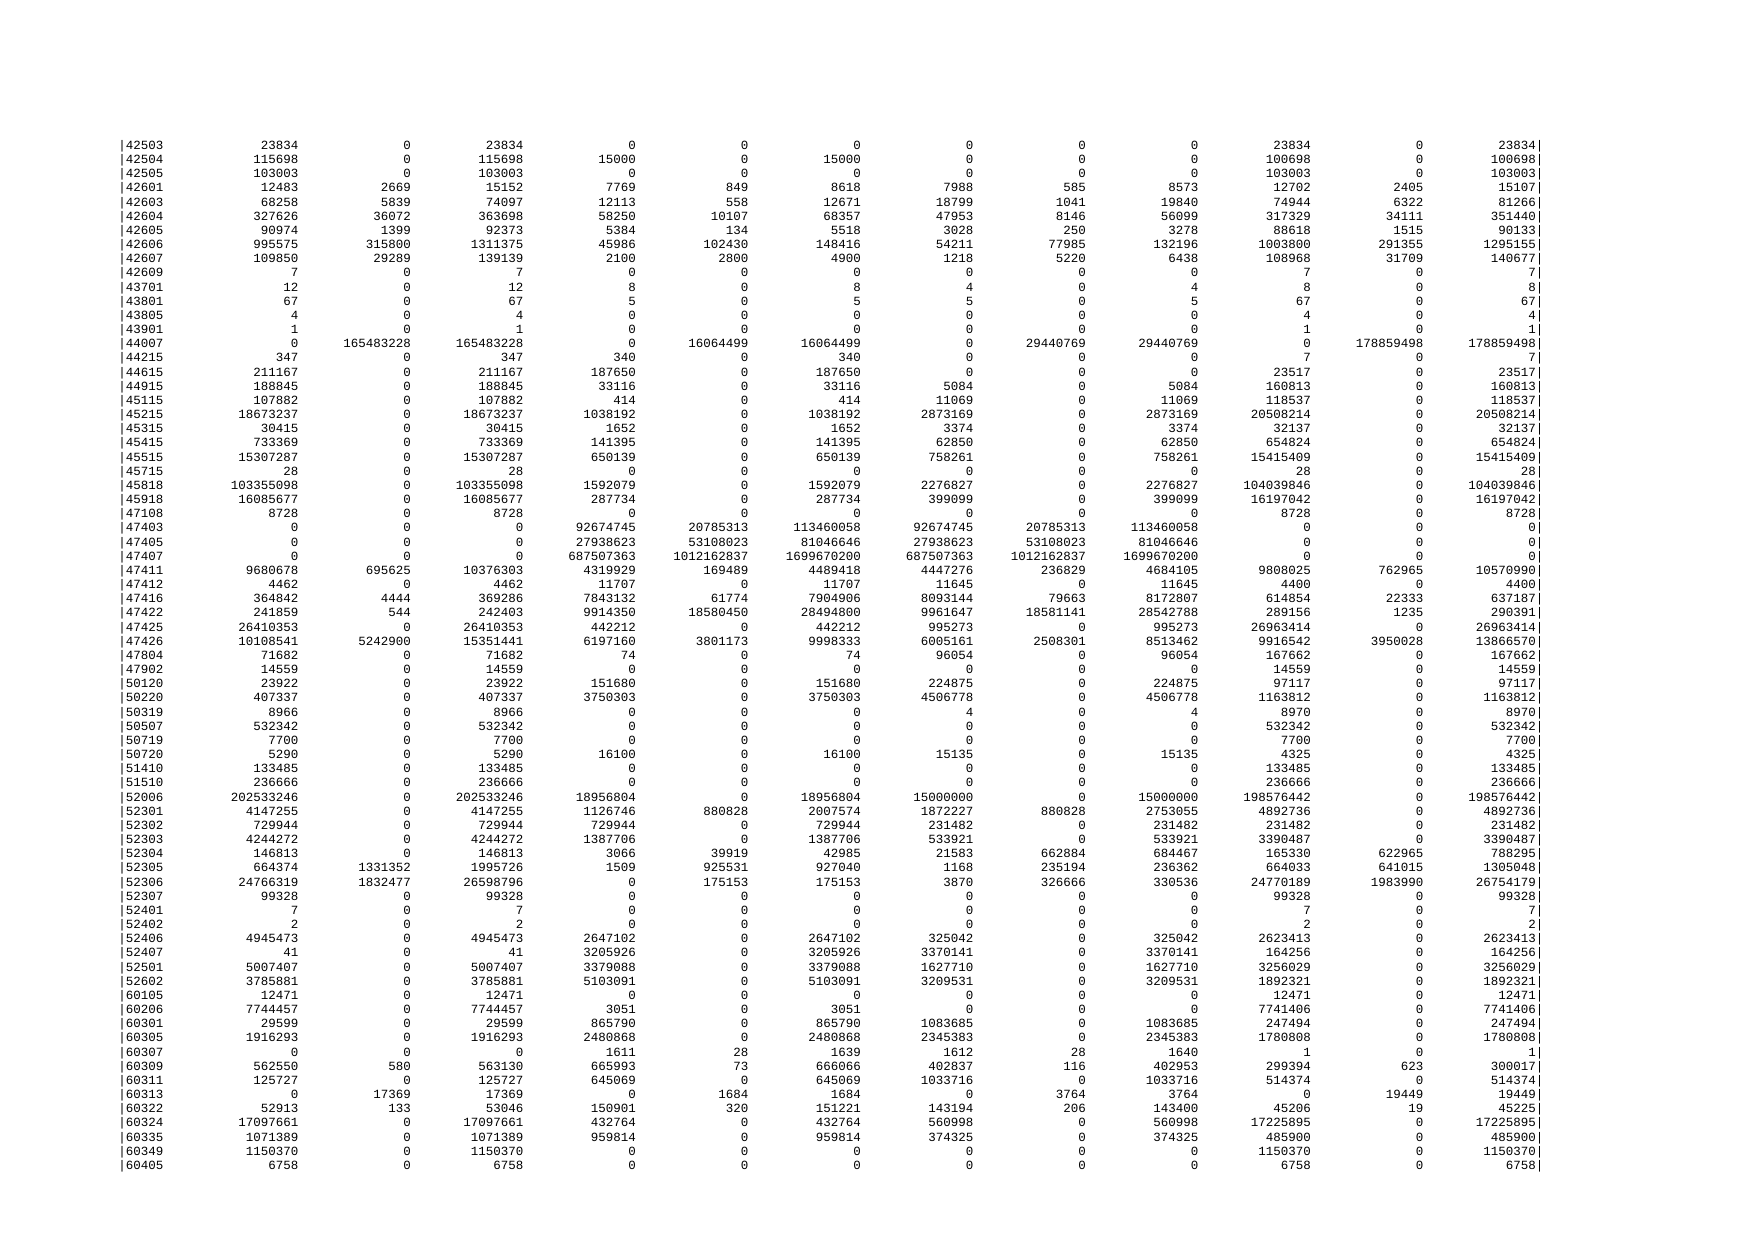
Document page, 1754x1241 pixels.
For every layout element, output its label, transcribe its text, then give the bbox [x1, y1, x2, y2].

text |42604 327626 36072 363698 58250 10107 68357 47953 8146 56099 317329 34111 351440| [118, 210, 1636, 224]
text |45115 107882 0 107882 414 0 414 11069 0 11069 118537 0 118537| [118, 394, 1636, 408]
text |50720 5290 0 5290 16100 0 16100 15135 0 15135 4325 0 4325| [118, 748, 1636, 762]
text |60307 0 0 0 1611 28 1639 1612 28 1640 1 0 1| [118, 1046, 1636, 1060]
text |44007 0 165483228 165483228 0 16064499 16064499 0 29440769 29440769 0 178859498 178859498| [118, 337, 1636, 351]
text |60322 52913 133 53046 150901 320 151221 143194 206 143400 45206 19 45225| [118, 1102, 1636, 1116]
text |45415 733369 0 733369 141395 0 141395 62850 0 62850 654824 0 654824| [118, 436, 1636, 451]
text |45515 15307287 0 15307287 650139 0 650139 758261 0 758261 15415409 0 15415409| [118, 451, 1636, 465]
text |60405 6758 0 6758 0 0 0 0 0 0 6758 0 6758| [118, 1159, 1636, 1173]
text |50120 23922 0 23922 151680 0 151680 224875 0 224875 97117 0 97117| [118, 677, 1636, 691]
text |47426 10108541 5242900 15351441 6197160 3801173 9998333 6005161 2508301 8513462 9916542 3950028 13866570| [118, 635, 1636, 649]
text |60313 0 17369 17369 0 1684 1684 0 3764 3764 0 19449 19449| [118, 1088, 1636, 1102]
text |60335 1071389 0 1071389 959814 0 959814 374325 0 374325 485900 0 485900| [118, 1131, 1636, 1145]
text |47403 0 0 0 92674745 20785313 113460058 92674745 20785313 113460058 0 0 0| [118, 521, 1636, 536]
text |42609 7 0 7 0 0 0 0 0 0 7 0 7| [118, 266, 1636, 281]
text |42503 23834 0 23834 0 0 0 0 0 0 23834 0 23834| [118, 139, 1636, 153]
text |47411 9680678 695625 10376303 4319929 169489 4489418 4447276 236829 4684105 9808025 762965 10570990| [118, 564, 1636, 578]
text |43801 67 0 67 5 0 5 5 0 5 67 0 67| [118, 295, 1636, 309]
text |47405 0 0 0 27938623 53108023 81046646 27938623 53108023 81046646 0 0 0| [118, 536, 1636, 550]
text |60349 1150370 0 1150370 0 0 0 0 0 0 1150370 0 1150370| [118, 1145, 1636, 1159]
text |52305 664374 1331352 1995726 1509 925531 927040 1168 235194 236362 664033 641015 1305048| [118, 861, 1636, 876]
text |60309 562550 580 563130 665993 73 666066 402837 116 402953 299394 623 300017| [118, 1060, 1636, 1074]
text |52302 729944 0 729944 729944 0 729944 231482 0 231482 231482 0 231482| [118, 819, 1636, 833]
text |52006 202533246 0 202533246 18956804 0 18956804 15000000 0 15000000 198576442 0 198576442| [118, 791, 1636, 805]
text |60105 12471 0 12471 0 0 0 0 0 0 12471 0 12471| [118, 989, 1636, 1003]
text |42605 90974 1399 92373 5384 134 5518 3028 250 3278 88618 1515 90133| [118, 224, 1636, 238]
text |52406 4945473 0 4945473 2647102 0 2647102 325042 0 325042 2623413 0 2623413| [118, 932, 1636, 946]
text |52602 3785881 0 3785881 5103091 0 5103091 3209531 0 3209531 1892321 0 1892321| [118, 975, 1636, 989]
text |44615 211167 0 211167 187650 0 187650 0 0 0 23517 0 23517| [118, 366, 1636, 380]
text |52407 41 0 41 3205926 0 3205926 3370141 0 3370141 164256 0 164256| [118, 946, 1636, 961]
text |47804 71682 0 71682 74 0 74 96054 0 96054 167662 0 167662| [118, 649, 1636, 663]
text |60324 17097661 0 17097661 432764 0 432764 560998 0 560998 17225895 0 17225895| [118, 1116, 1636, 1131]
text |52303 4244272 0 4244272 1387706 0 1387706 533921 0 533921 3390487 0 3390487| [118, 833, 1636, 847]
text |51410 133485 0 133485 0 0 0 0 0 0 133485 0 133485| [118, 762, 1636, 776]
text |52304 146813 0 146813 3066 39919 42985 21583 662884 684467 165330 622965 788295| [118, 847, 1636, 861]
text |50319 8966 0 8966 0 0 0 4 0 4 8970 0 8970| [118, 706, 1636, 720]
text |44215 347 0 347 340 0 340 0 0 0 7 0 7| [118, 351, 1636, 366]
text |52401 7 0 7 0 0 0 0 0 0 7 0 7| [118, 904, 1636, 918]
text |47412 4462 0 4462 11707 0 11707 11645 0 11645 4400 0 4400| [118, 578, 1636, 592]
text |52307 99328 0 99328 0 0 0 0 0 0 99328 0 99328| [118, 890, 1636, 904]
text |47407 0 0 0 687507363 1012162837 1699670200 687507363 1012162837 1699670200 0 0 0| [118, 550, 1636, 564]
text |43701 12 0 12 8 0 8 4 0 4 8 0 8| [118, 281, 1636, 295]
text |47422 241859 544 242403 9914350 18580450 28494800 9961647 18581141 28542788 289156 1235 290391| [118, 606, 1636, 621]
text |42601 12483 2669 15152 7769 849 8618 7988 585 8573 12702 2405 15107| [118, 181, 1636, 196]
text |50719 7700 0 7700 0 0 0 0 0 0 7700 0 7700| [118, 734, 1636, 748]
text |52306 24766319 1832477 26598796 0 175153 175153 3870 326666 330536 24770189 1983990 26754179| [118, 876, 1636, 890]
text |45215 18673237 0 18673237 1038192 0 1038192 2873169 0 2873169 20508214 0 20508214| [118, 408, 1636, 422]
text |44915 188845 0 188845 33116 0 33116 5084 0 5084 160813 0 160813| [118, 380, 1636, 394]
text |45315 30415 0 30415 1652 0 1652 3374 0 3374 32137 0 32137| [118, 422, 1636, 436]
text |52402 2 0 2 0 0 0 0 0 0 2 0 2| [118, 918, 1636, 932]
text |42505 103003 0 103003 0 0 0 0 0 0 103003 0 103003| [118, 167, 1636, 181]
text |50220 407337 0 407337 3750303 0 3750303 4506778 0 4506778 1163812 0 1163812| [118, 691, 1636, 706]
text |42603 68258 5839 74097 12113 558 12671 18799 1041 19840 74944 6322 81266| [118, 196, 1636, 210]
text |42607 109850 29289 139139 2100 2800 4900 1218 5220 6438 108968 31709 140677| [118, 252, 1636, 266]
text |47416 364842 4444 369286 7843132 61774 7904906 8093144 79663 8172807 614854 22333 637187| [118, 592, 1636, 606]
text |45715 28 0 28 0 0 0 0 0 0 28 0 28| [118, 465, 1636, 479]
text |43901 1 0 1 0 0 0 0 0 0 1 0 1| [118, 323, 1636, 337]
text |52301 4147255 0 4147255 1126746 880828 2007574 1872227 880828 2753055 4892736 0 4892736| [118, 805, 1636, 819]
text |60301 29599 0 29599 865790 0 865790 1083685 0 1083685 247494 0 247494| [118, 1017, 1636, 1031]
text |45818 103355098 0 103355098 1592079 0 1592079 2276827 0 2276827 104039846 0 104039846| [118, 479, 1636, 493]
text |60206 7744457 0 7744457 3051 0 3051 0 0 0 7741406 0 7741406| [118, 1003, 1636, 1017]
text |42606 995575 315800 1311375 45986 102430 148416 54211 77985 132196 1003800 291355 1295155| [118, 238, 1636, 252]
text |52501 5007407 0 5007407 3379088 0 3379088 1627710 0 1627710 3256029 0 3256029| [118, 961, 1636, 975]
text |60305 1916293 0 1916293 2480868 0 2480868 2345383 0 2345383 1780808 0 1780808| [118, 1031, 1636, 1046]
text |43805 4 0 4 0 0 0 0 0 0 4 0 4| [118, 309, 1636, 323]
text |47108 8728 0 8728 0 0 0 0 0 0 8728 0 8728| [118, 507, 1636, 521]
text |51510 236666 0 236666 0 0 0 0 0 0 236666 0 236666| [118, 776, 1636, 791]
text |47425 26410353 0 26410353 442212 0 442212 995273 0 995273 26963414 0 26963414| [118, 621, 1636, 635]
text |47902 14559 0 14559 0 0 0 0 0 0 14559 0 14559| [118, 663, 1636, 677]
text |45918 16085677 0 16085677 287734 0 287734 399099 0 399099 16197042 0 16197042| [118, 493, 1636, 507]
text |50507 532342 0 532342 0 0 0 0 0 0 532342 0 532342| [118, 720, 1636, 734]
text |60311 125727 0 125727 645069 0 645069 1033716 0 1033716 514374 0 514374| [118, 1074, 1636, 1088]
text |42504 115698 0 115698 15000 0 15000 0 0 0 100698 0 100698| [118, 153, 1636, 167]
